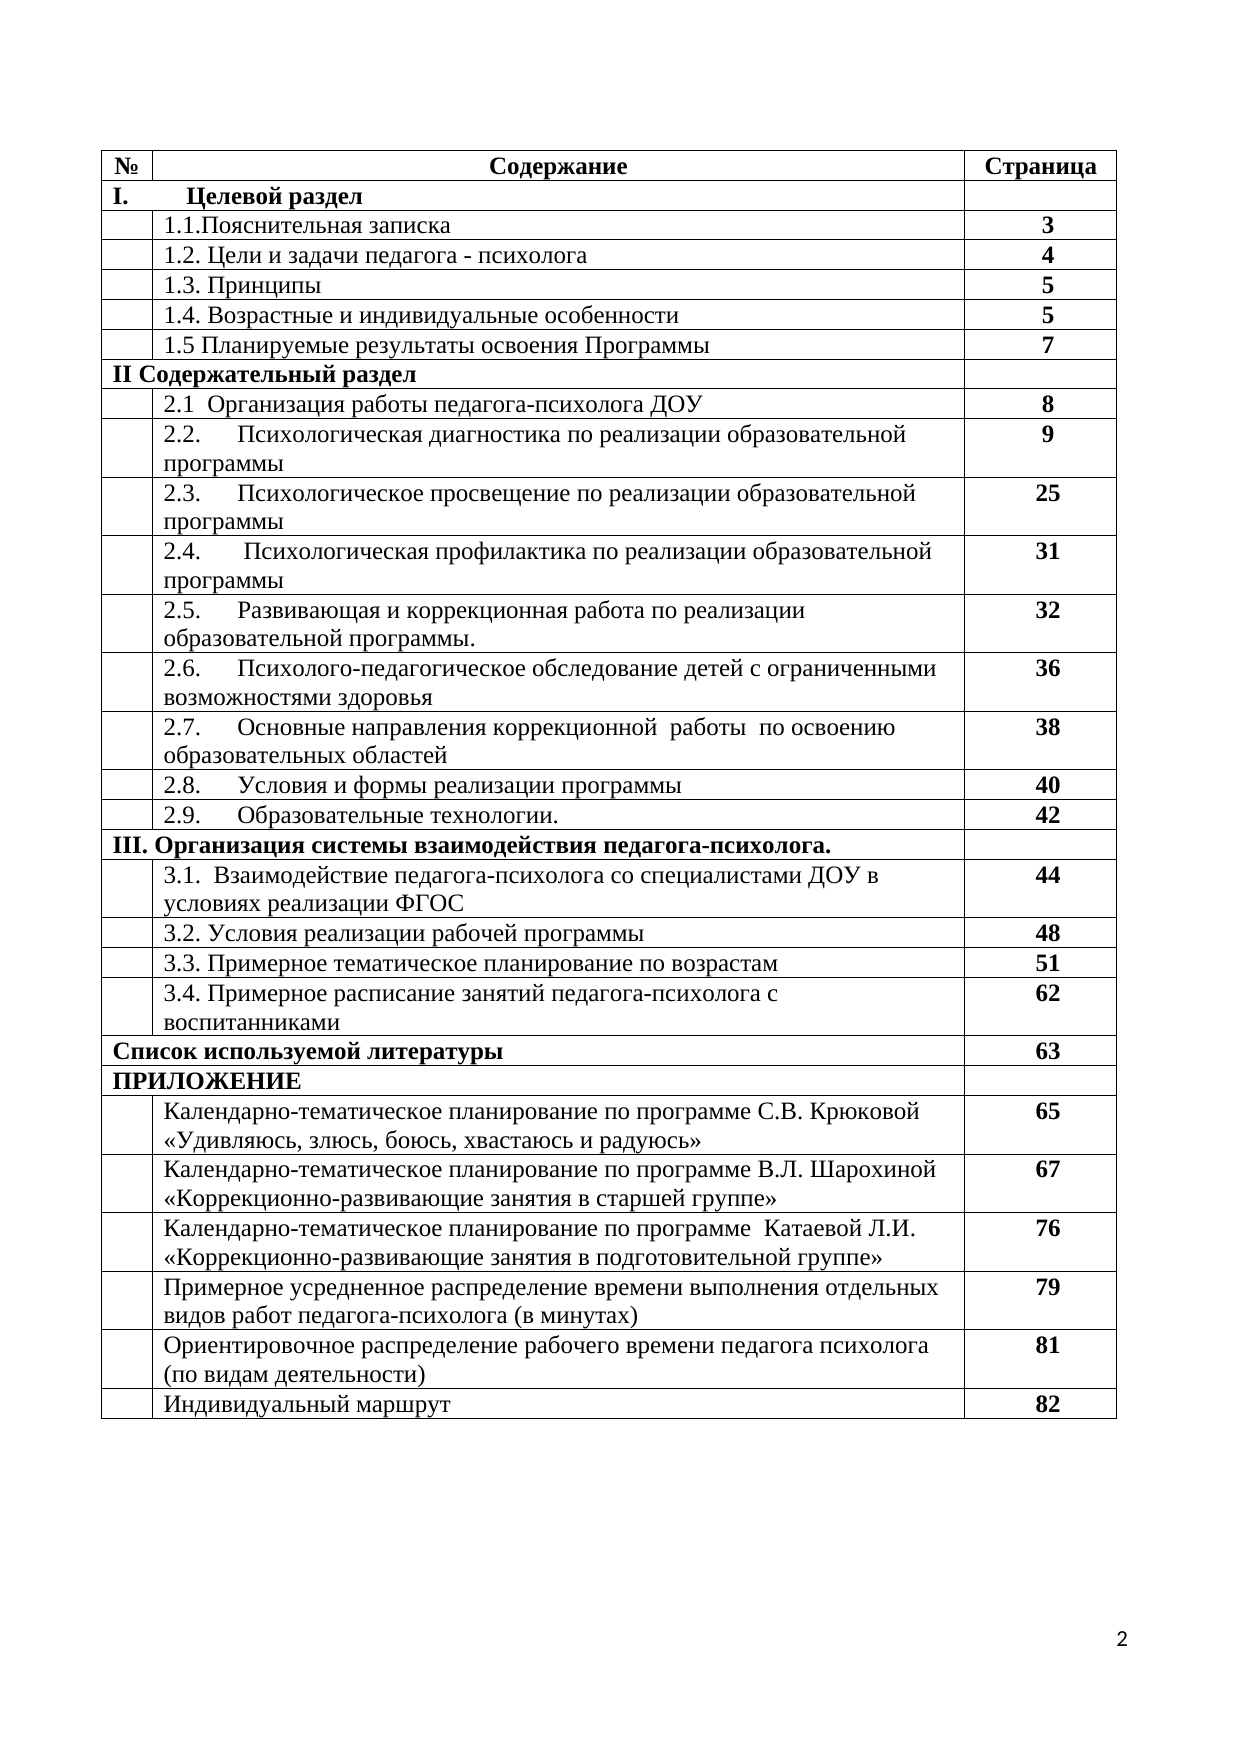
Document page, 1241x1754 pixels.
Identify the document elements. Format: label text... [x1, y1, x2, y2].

table_cell [965, 360, 1116, 388]
table_cell [102, 595, 152, 652]
table_cell 36 [965, 653, 1116, 711]
table_cell ПРИЛОЖЕНИЕ [102, 1066, 964, 1095]
table_cell 1.5 Планируемые результаты освоения Программы [153, 330, 964, 358]
table_cell Психологическая профилактика по реализации образовательной программы [153, 536, 964, 594]
table_cell [102, 330, 152, 358]
table_cell 3.3. Примерное тематическое планирование по возрастам [153, 948, 964, 977]
table_cell 5 [965, 270, 1116, 299]
table_cell [102, 918, 152, 947]
table_cell 63 [965, 1036, 1116, 1065]
table_cell 51 [965, 948, 1116, 977]
table_cell 3.4. Примерное расписание занятий педагога-психолога с воспитанниками [153, 978, 964, 1035]
table_cell [102, 270, 152, 299]
table_cell [102, 653, 152, 711]
table_cell [965, 1066, 1116, 1095]
table_cell 4 [965, 240, 1116, 269]
table_cell III. Организация системы взаимодействия педагога-психолога. [102, 830, 964, 859]
table_cell Календарно-тематическое планирование по программе В.Л. Шарохиной «Коррекционно-развивающие занятия в старшей группе» [153, 1155, 964, 1212]
table_cell [102, 800, 152, 829]
table_cell 48 [965, 918, 1116, 947]
table_cell 7 [965, 330, 1116, 358]
table_cell 1.3. Принципы [153, 270, 964, 299]
table_cell [102, 1096, 152, 1153]
table_cell [102, 1272, 152, 1329]
table_cell [102, 211, 152, 239]
table_cell 79 [965, 1272, 1116, 1329]
table_cell 76 [965, 1213, 1116, 1271]
table_cell 67 [965, 1155, 1116, 1212]
table_cell 3 [965, 211, 1116, 239]
table_cell [965, 830, 1116, 859]
table_cell 82 [965, 1389, 1116, 1417]
table_cell 32 [965, 595, 1116, 652]
table_header Содержание [153, 151, 964, 180]
table_cell Календарно-тематическое планирование по программе С.В. Крюковой «Удивляюсь, злюсь, боюсь, хвастаюсь и радуюсь» [153, 1096, 964, 1153]
table_cell [102, 1213, 152, 1271]
table_cell Примерное усредненное распределение времени выполнения отдельных видов работ педагога-психолога (в минутах) [153, 1272, 964, 1329]
table_cell [102, 240, 152, 269]
table_cell Индивидуальный маршрут [153, 1389, 964, 1417]
table_cell 8 [965, 389, 1116, 418]
table_cell [102, 478, 152, 535]
table_cell Список используемой литературы [102, 1036, 964, 1065]
table_cell Образовательные технологии. [153, 800, 964, 829]
table_cell [102, 978, 152, 1035]
table_cell Календарно-тематическое планирование по программе Катаевой Л.И. «Коррекционно-развивающие занятия в подготовительной группе» [153, 1213, 964, 1271]
table_cell [102, 1389, 152, 1417]
table_cell [965, 181, 1116, 209]
table_cell [102, 1330, 152, 1388]
table_cell 3.1. Взаимодействие педагога-психолога со специалистами ДОУ в условиях реализации ФГОС [153, 860, 964, 917]
table_cell 1.2. Цели и задачи педагога - психолога [153, 240, 964, 269]
table_cell 65 [965, 1096, 1116, 1153]
table_cell Целевой раздел [102, 181, 964, 209]
table_cell [102, 389, 152, 418]
table_cell [102, 419, 152, 477]
table_cell 1.4. Возрастные и индивидуальные особенности [153, 300, 964, 329]
table_cell 62 [965, 978, 1116, 1035]
table_cell Психологическая диагностика по реализации образовательной программы [153, 419, 964, 477]
table_cell 9 [965, 419, 1116, 477]
table_cell 25 [965, 478, 1116, 535]
table_cell Психолого-педагогическое обследование детей с ограниченными возможностями здоровья [153, 653, 964, 711]
table_cell 81 [965, 1330, 1116, 1388]
table_header Страница [965, 151, 1116, 180]
table_cell [102, 1155, 152, 1212]
table_cell 40 [965, 770, 1116, 799]
table_cell [102, 712, 152, 769]
table_cell Развивающая и коррекционная работа по реализации образовательной программы. [153, 595, 964, 652]
table_cell Основные направления коррекционной работы по освоению образовательных областей [153, 712, 964, 769]
table_cell 3.2. Условия реализации рабочей программы [153, 918, 964, 947]
table_cell 31 [965, 536, 1116, 594]
table_cell 2.1 Организация работы педагога-психолога ДОУ [153, 389, 964, 418]
table_cell [102, 300, 152, 329]
table_cell Психологическое просвещение по реализации образовательной программы [153, 478, 964, 535]
table_cell [102, 948, 152, 977]
table_cell 1.1.Пояснительная записка [153, 211, 964, 239]
table_cell [102, 860, 152, 917]
table_cell 42 [965, 800, 1116, 829]
table_cell Условия и формы реализации программы [153, 770, 964, 799]
table_cell [102, 536, 152, 594]
table_cell [102, 770, 152, 799]
table_cell 5 [965, 300, 1116, 329]
table_cell 44 [965, 860, 1116, 917]
table_header № [102, 151, 152, 180]
table_cell II Содержательный раздел [102, 360, 964, 388]
table_cell 38 [965, 712, 1116, 769]
table_cell Ориентировочное распределение рабочего времени педагога психолога (по видам деятельности) [153, 1330, 964, 1388]
